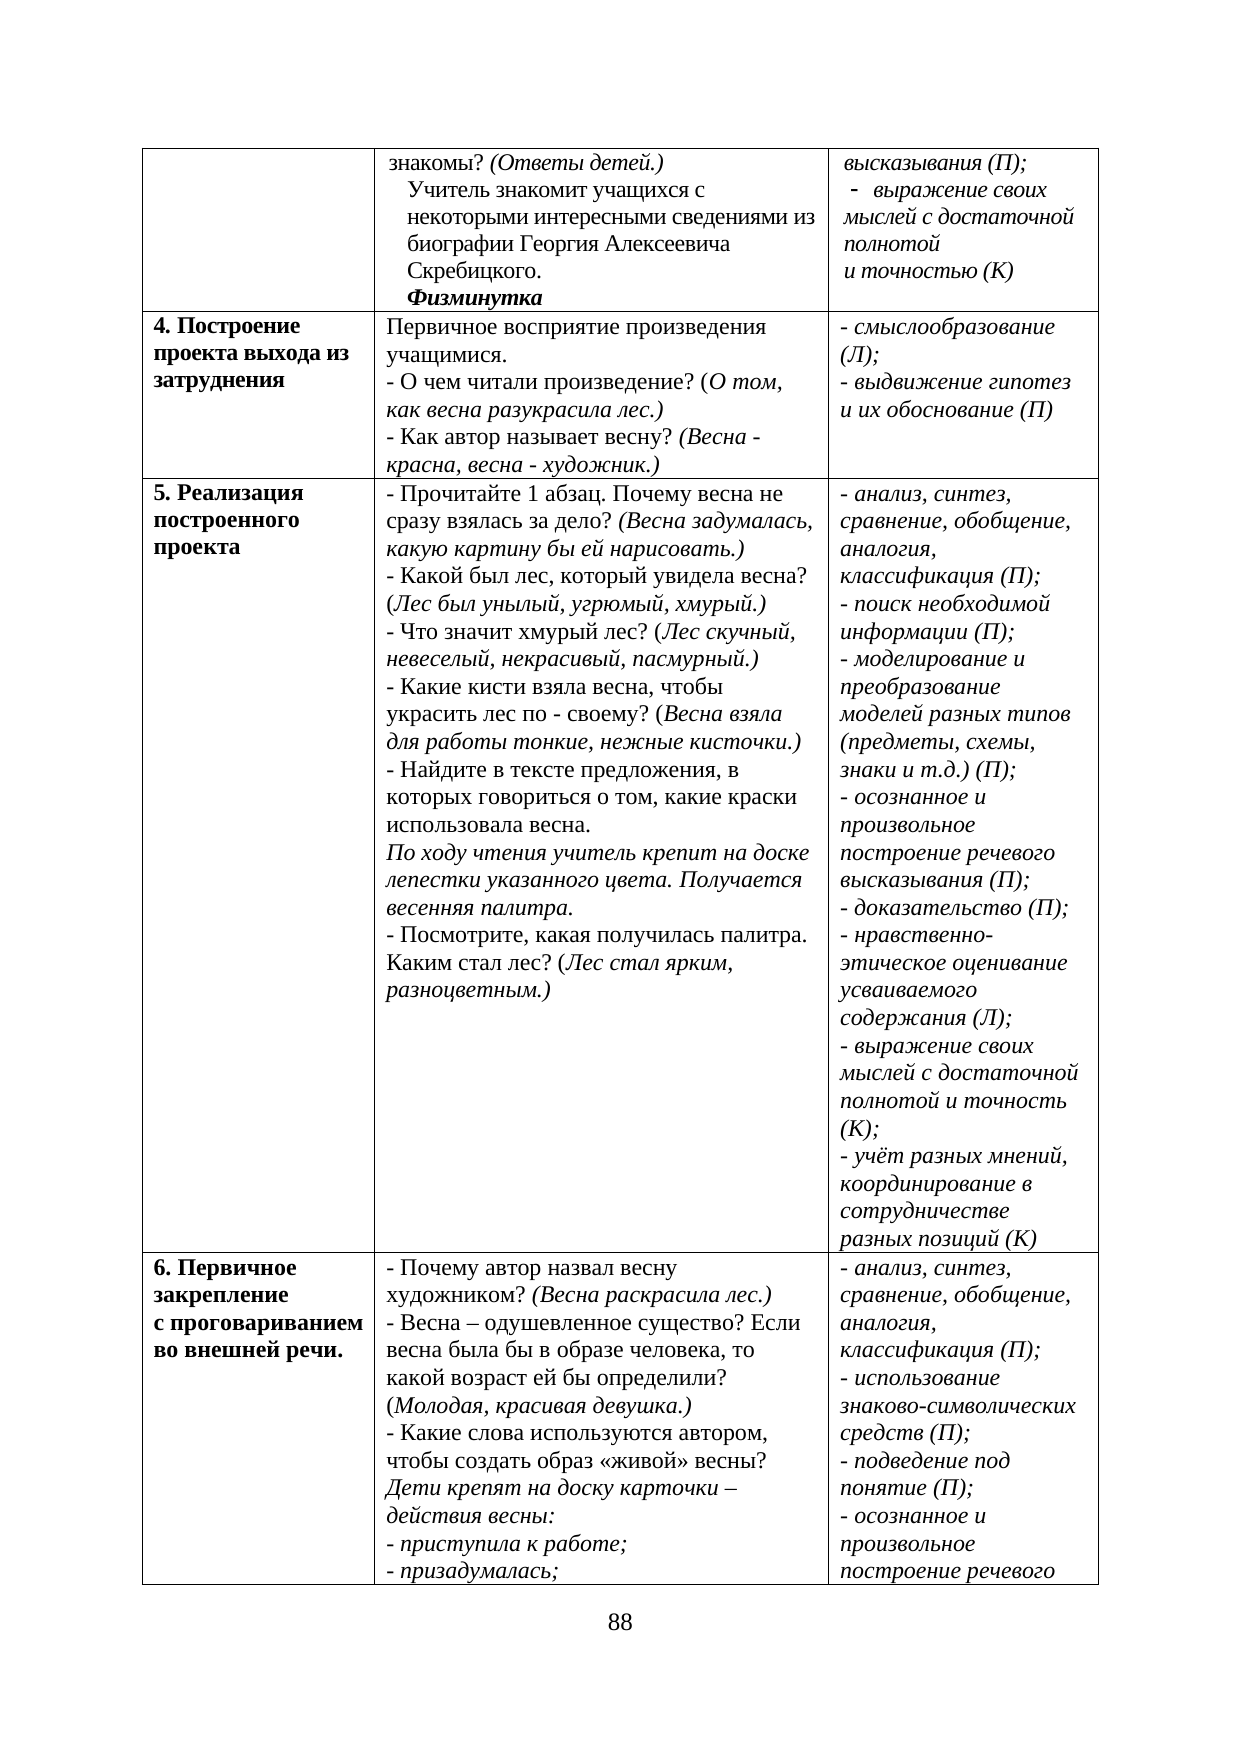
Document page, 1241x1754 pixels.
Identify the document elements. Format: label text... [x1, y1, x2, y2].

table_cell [143, 1253, 374, 1584]
table_cell - анализ, синтез, сравнение, обобщение, аналогия, классификация (П); - поиск необходимой информации (П); - моделирование и преобразование моделей разных типов (предметы, схемы, знаки и т.д.) (П); - осознанное и произвольное построение речевого высказывания (П); - доказательство (П); - нравственно-этическое оценивание усваиваемого содержания (Л); - выражение своих мыслей с достаточной полнотой и точность (К); - учёт разных мнений, координирование в сотрудничестве разных позиций (К) [829, 479, 1098, 1252]
table_cell 4. Построение проекта выхода из затруднения [143, 312, 374, 478]
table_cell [143, 149, 374, 311]
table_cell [829, 149, 1098, 311]
table_cell 5. Реализация построенного проекта [143, 479, 374, 1252]
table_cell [375, 1253, 828, 1584]
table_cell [375, 149, 828, 311]
table_cell - смыслообразование (Л); - выдвижение гипотез и их обоснование (П) [829, 312, 1098, 478]
table_cell - Прочитайте 1 абзац. Почему весна не сразу взялась за дело? (Весна задумалась, какую картину бы ей нарисовать.) - Какой был лес, который увидела весна? (Лес был унылый, угрюмый, хмурый.) - Что значит хмурый лес? (Лес скучный, невеселый, некрасивый, пасмурный.) - Какие кисти взяла весна, чтобы украсить лес по - своему? (Весна взяла для работы тонкие, нежные кисточки.) - Найдите в тексте предложения, в которых говориться о том, какие краски использовала весна. По ходу чтения учитель крепит на доске лепестки указанного цвета. Получается весенняя палитра. - Посмотрите, какая получилась палитра. Каким стал лес? (Лес стал ярким, разноцветным.) [375, 479, 828, 1252]
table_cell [829, 1253, 1098, 1584]
table_cell Первичное восприятие произведения учащимися. - О чем читали произведение? (О том, как весна разукрасила лес.) - Как автор называет весну? (Весна - красна, весна - художник.) [375, 312, 828, 478]
